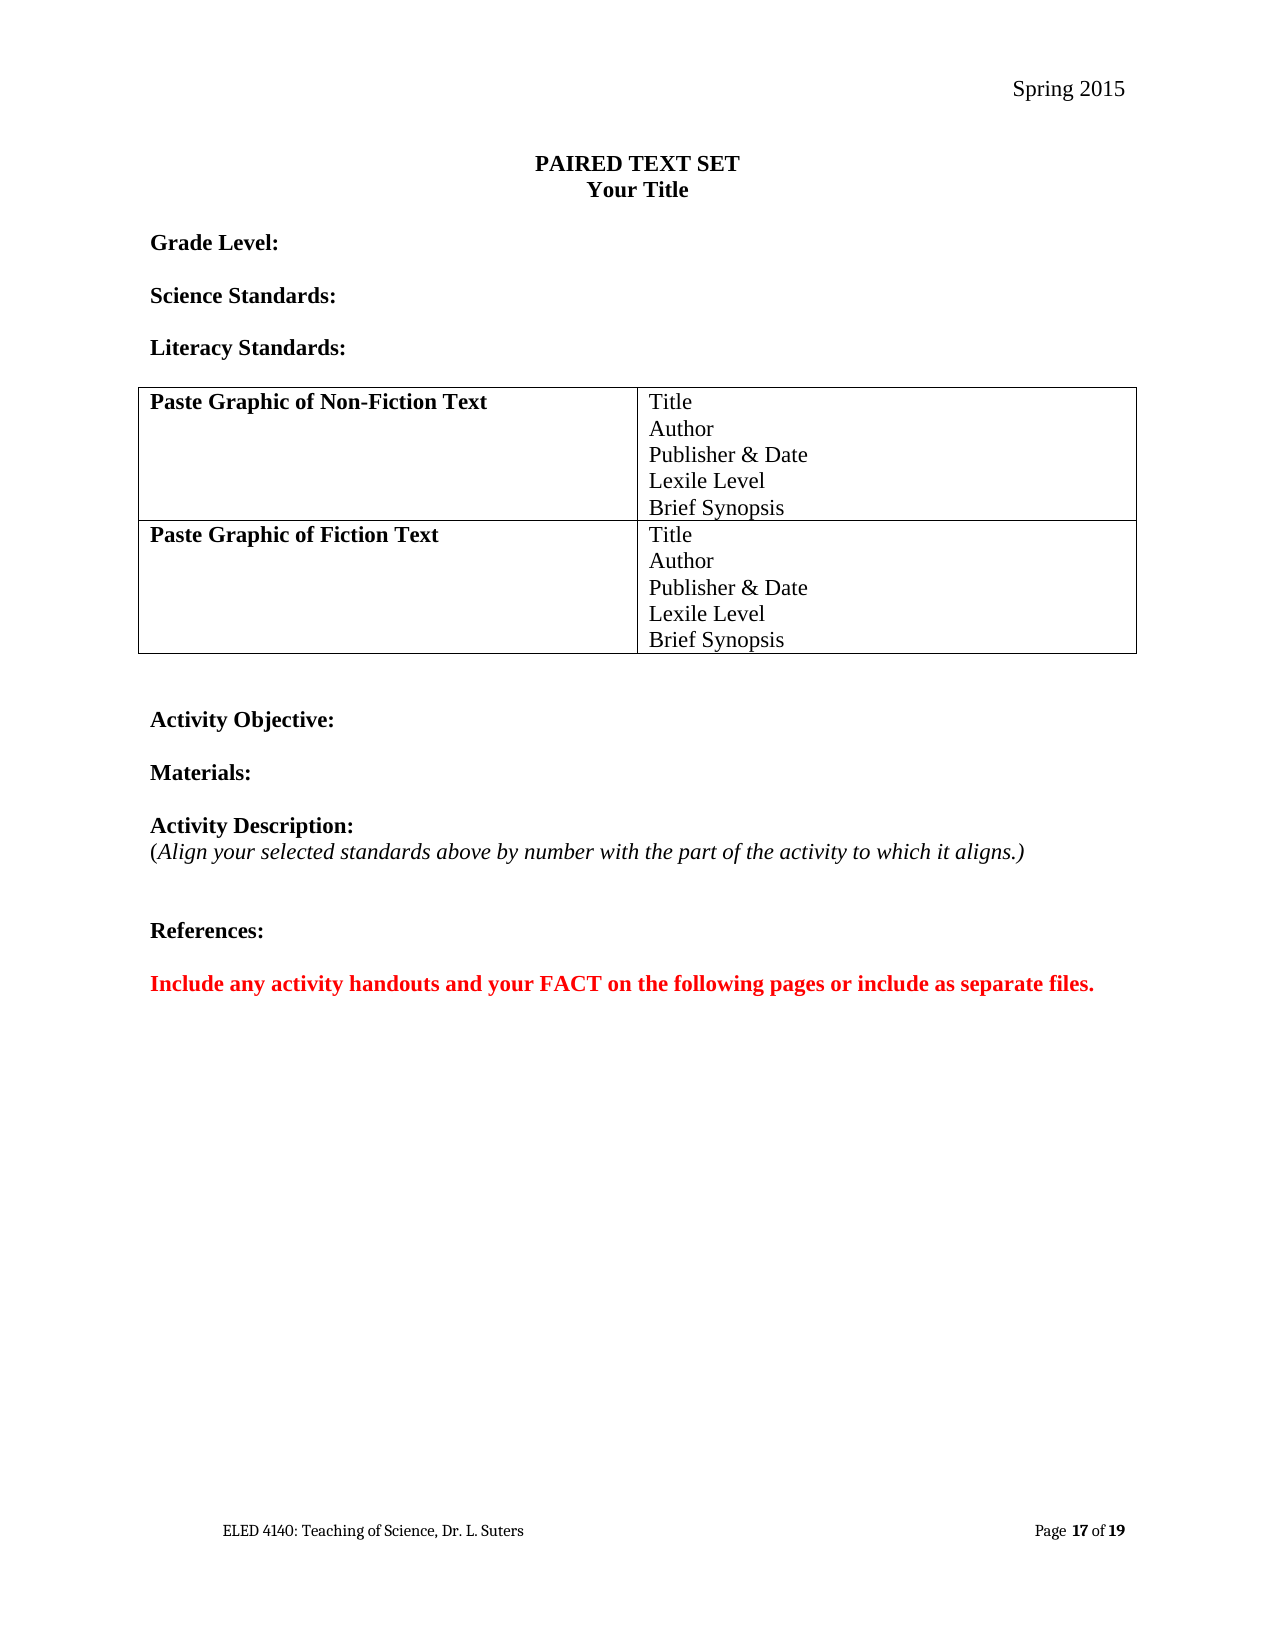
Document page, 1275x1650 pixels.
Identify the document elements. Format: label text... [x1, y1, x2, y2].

text Activity Description: [150, 812, 1125, 838]
text Activity Objective: [150, 707, 1125, 733]
text PAIRED TEXT SET [150, 150, 1125, 176]
text Your Title [150, 176, 1125, 203]
table_header Title Author Publisher & Date Lexile Level Brief Synopsis [638, 388, 1136, 520]
text References: [150, 917, 1125, 944]
text (Align your selected standards above by number with the part of the activity to which it aligns.) [150, 838, 1125, 865]
table_cell Title Author Publisher & Date Lexile Level Brief Synopsis [638, 521, 1136, 653]
text Science Standards: [150, 282, 1125, 308]
text Materials: [150, 759, 1125, 786]
text Literacy Standards: [150, 334, 1125, 361]
text Grade Level: [150, 229, 1125, 255]
text Include any activity handouts and your FACT on the following pages or include as separate files. [150, 970, 1125, 996]
table_header Paste Graphic of Non-Fiction Text [139, 388, 637, 520]
table_cell Paste Graphic of Fiction Text [139, 521, 637, 653]
